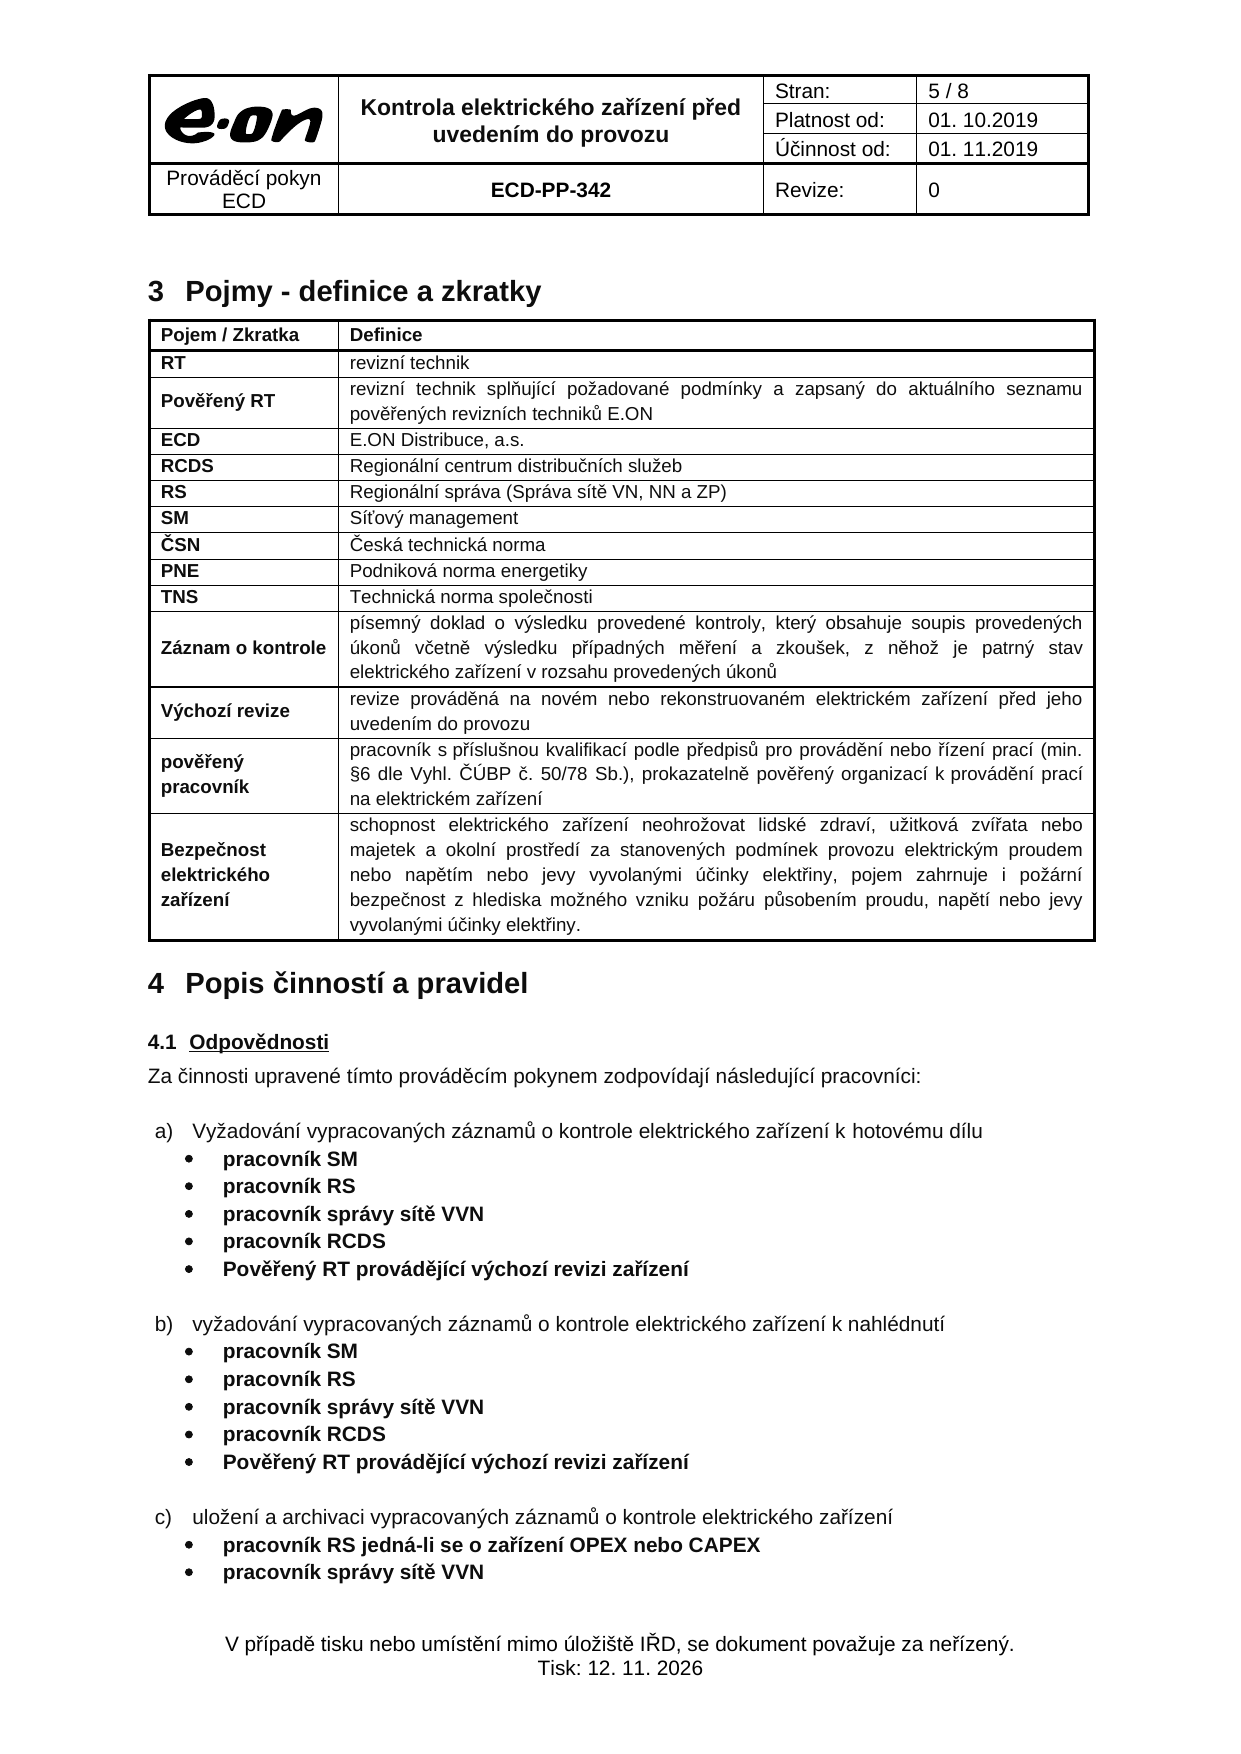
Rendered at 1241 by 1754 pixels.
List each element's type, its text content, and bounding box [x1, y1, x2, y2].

table_cell Záznam o kontrole [151, 612, 338, 686]
list pracovník RCDS [185, 1422, 1092, 1446]
table_cell Regionální centrum distribučních služeb [339, 455, 1093, 480]
table_cell Regionální správa (Správa sítě VN, NN a ZP) [339, 481, 1093, 506]
table_header Pojem / Zkratka [151, 322, 338, 348]
table_cell pověřený pracovník [151, 739, 338, 813]
list pracovník RS jedná-li se o zařízení OPEX nebo CAPEX [185, 1532, 1092, 1556]
subtitle Pojmy - definice a zkratky [148, 274, 1092, 307]
table_cell Síťový management [339, 507, 1093, 532]
table_cell Podniková norma energetiky [339, 560, 1093, 584]
table_cell revizní technik splňující požadované podmínky a zapsaný do aktuálního seznamu pověřených revizních techniků E.ON [339, 378, 1093, 428]
list pracovník správy sítě VVN [185, 1560, 1092, 1584]
table_cell TNS [151, 586, 338, 611]
list pracovník SM [185, 1146, 1092, 1170]
table_header Definice [339, 322, 1093, 348]
table_cell SM [151, 507, 338, 532]
table_cell revizní technik [339, 352, 1093, 377]
table_cell RS [151, 481, 338, 506]
table_cell písemný doklad o výsledku provedené kontroly, který obsahuje soupis provedených úkonů včetně výsledku případných měření a zkoušek, z něhož je patrný stav elektrického zařízení v rozsahu provedených úkonů [339, 612, 1093, 686]
table_cell Česká technická norma [339, 533, 1093, 558]
list pracovník správy sítě VVN [185, 1202, 1092, 1226]
table_cell Bezpečnost elektrického zařízení [151, 814, 338, 938]
list pracovník SM [185, 1339, 1092, 1363]
list pracovník RCDS [185, 1229, 1092, 1253]
table_cell ČSN [151, 533, 338, 558]
table_cell PNE [151, 560, 338, 584]
list Pověřený RT provádějící výchozí revizi zařízení [185, 1257, 1092, 1281]
table_cell Technická norma společnosti [339, 586, 1093, 611]
list Pověřený RT provádějící výchozí revizi zařízení [185, 1450, 1092, 1474]
subtitle Popis činností a pravidel [148, 967, 1092, 1000]
subtitle Odpovědnosti [148, 1030, 1092, 1054]
list Vyžadování vypracovaných záznamů o kontrole elektrického zařízení k hotovému dílu [154, 1119, 1092, 1143]
table_cell RCDS [151, 455, 338, 480]
list pracovník RS [185, 1367, 1092, 1391]
list pracovník RS [185, 1174, 1092, 1198]
table_cell schopnost elektrického zařízení neohrožovat lidské zdraví, užitková zvířata nebo majetek a okolní prostředí za stanovených podmínek provozu elektrickým proudem nebo napětím nebo jevy vyvolanými účinky elektřiny, pojem zahrnuje i požární bezpečnost z hlediska možného vzniku požáru působením proudu, napětí nebo jevy vyvolanými účinky elektřiny. [339, 814, 1093, 938]
text Za činnosti upravené tímto prováděcím pokynem zodpovídají následující pracovníci: [148, 1064, 1092, 1088]
table_cell Pověřený RT [151, 378, 338, 428]
list vyžadování vypracovaných záznamů o kontrole elektrického zařízení k nahlédnutí [154, 1312, 1092, 1336]
table_cell pracovník s příslušnou kvalifikací podle předpisů pro provádění nebo řízení prací (min. §6 dle Vyhl. ČÚBP č. 50/78 Sb.), prokazatelně pověřený organizací k provádění prací na elektrickém zařízení [339, 739, 1093, 813]
list uložení a archivaci vypracovaných záznamů o kontrole elektrického zařízení [154, 1505, 1092, 1529]
table_cell ECD [151, 429, 338, 454]
list pracovník správy sítě VVN [185, 1394, 1092, 1419]
table_cell RT [151, 352, 338, 377]
table_cell revize prováděná na novém nebo rekonstruovaném elektrickém zařízení před jeho uvedením do provozu [339, 688, 1093, 737]
table_cell E.ON Distribuce, a.s. [339, 429, 1093, 454]
table_cell Výchozí revize [151, 688, 338, 737]
